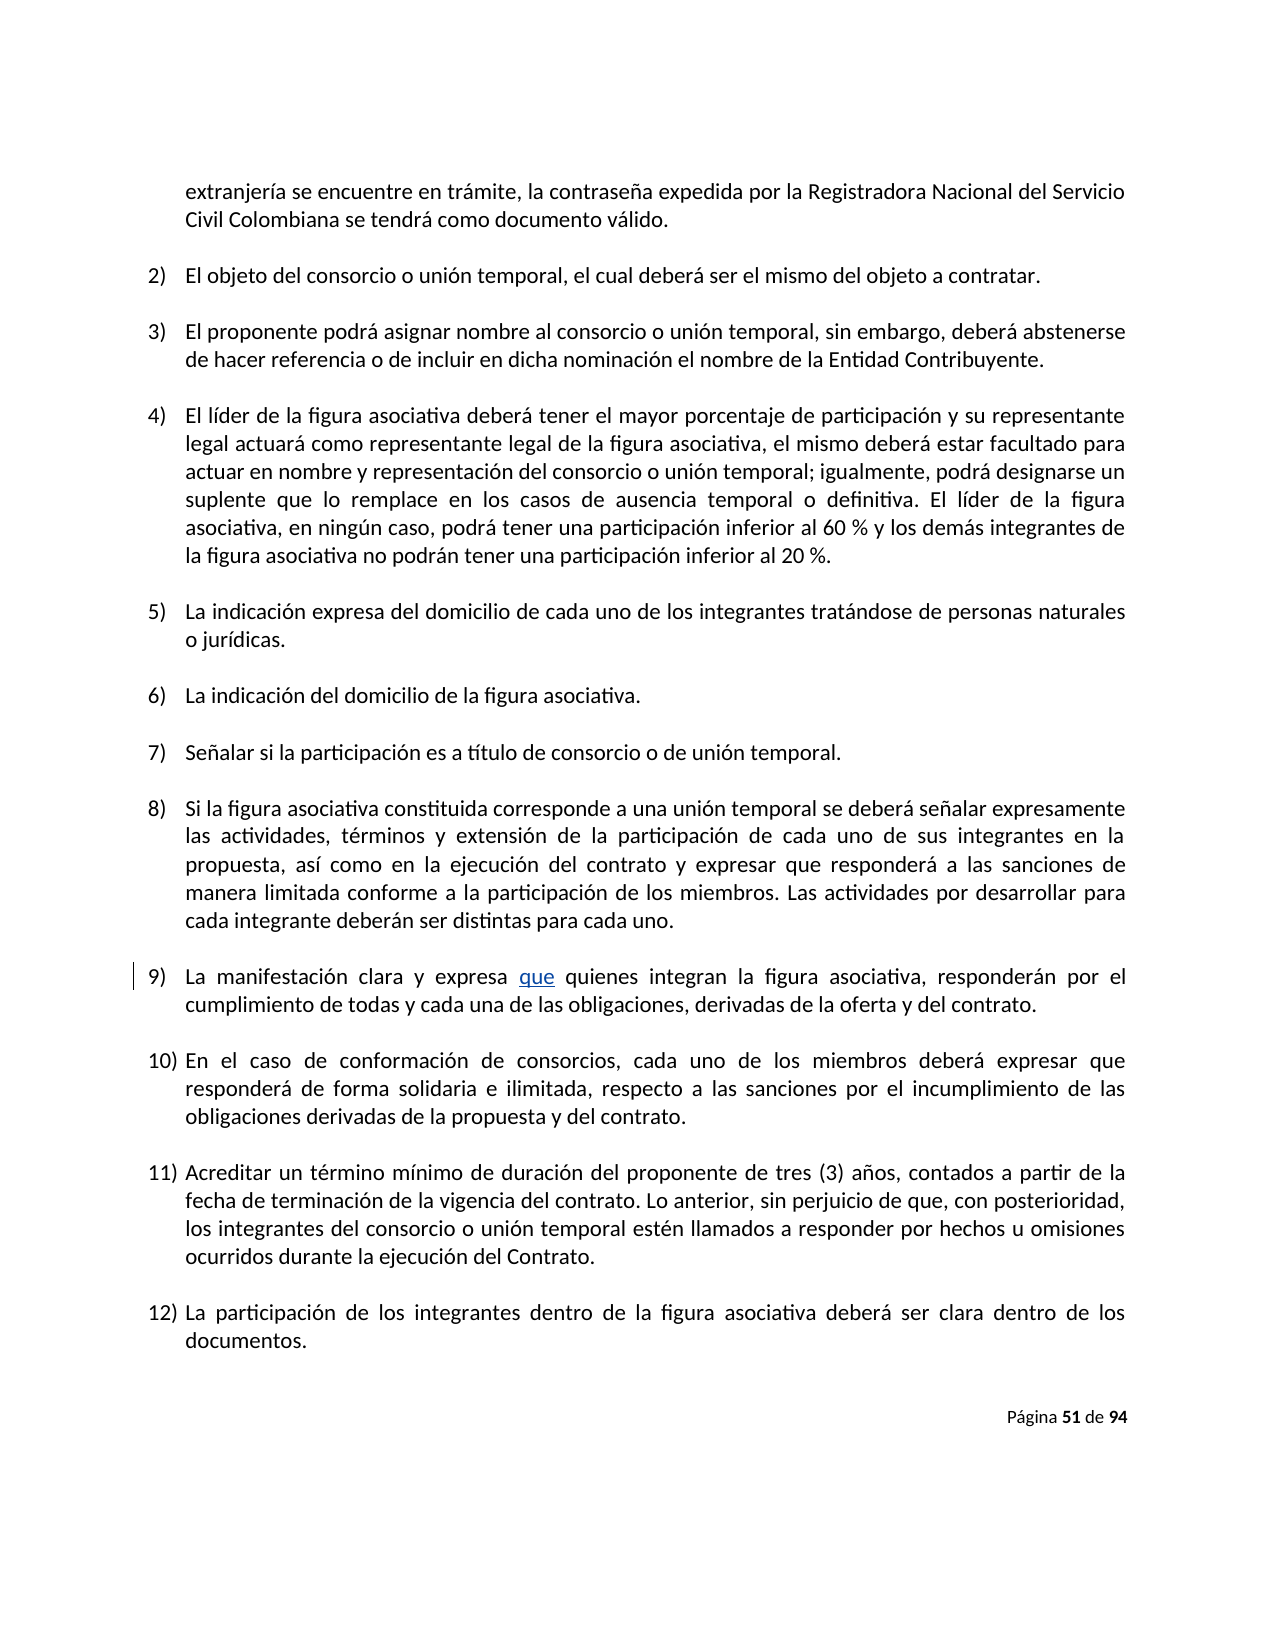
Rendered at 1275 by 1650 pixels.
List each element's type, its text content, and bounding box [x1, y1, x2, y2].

list El líder de la figura asociativa deberá tener el mayor porcentaje de participación y su representante legal actuará como representante legal de la figura asociativa, el mismo deberá estar facultado para actuar en nombre y representación del consorcio o unión temporal; igualmente, podrá designarse un suplente que lo remplace en los casos de ausencia temporal o definitiva. El líder de la figura asociativa, en ningún caso, podrá tener una participación inferior al 60 % y los demás integrantes de la figura asociativa no podrán tener una participación inferior al 20 %. [148, 401, 1127, 569]
list En el caso de conformación de consorcios, cada uno de los miembros deberá expresar que responderá de forma solidaria e ilimitada, respecto a las sanciones por el incumplimiento de las obligaciones derivadas de la propuesta y del contrato. [148, 1046, 1127, 1130]
list La indicación expresa del domicilio de cada uno de los integrantes tratándose de personas naturales o jurídicas. [148, 597, 1127, 653]
list La manifestación clara y expresa quienes integran la figura asociativa, responderán por el cumplimiento de todas y cada una de las obligaciones, derivadas de la oferta y del contrato. [148, 962, 1127, 1018]
list El proponente podrá asignar nombre al consorcio o unión temporal, sin embargo, deberá abstenerse de hacer referencia o de incluir en dicha nominación el nombre de la Entidad Contribuyente. [148, 317, 1127, 373]
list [148, 177, 1127, 233]
list Si la figura asociativa constituida corresponde a una unión temporal se deberá señalar expresamente las actividades, términos y extensión de la participación de cada uno de sus integrantes en la propuesta, así como en la ejecución del contrato y expresar que responderá a las sanciones de manera limitada conforme a la participación de los miembros. Las actividades por desarrollar para cada integrante deberán ser distintas para cada uno. [148, 794, 1127, 934]
list La participación de los integrantes dentro de la figura asociativa deberá ser clara dentro de los documentos. [148, 1298, 1127, 1354]
list La indicación del domicilio de la figura asociativa. [148, 682, 1127, 709]
list Acreditar un término mínimo de duración del proponente de tres (3) años, contados a partir de la fecha de terminación de la vigencia del contrato. Lo anterior, sin perjuicio de que, con posterioridad, los integrantes del consorcio o unión temporal estén llamados a responder por hechos u omisiones ocurridos durante la ejecución del Contrato. [148, 1158, 1127, 1270]
list El objeto del consorcio o unión temporal, el cual deberá ser el mismo del objeto a contratar. [148, 261, 1127, 289]
list Señalar si la participación es a título de consorcio o de unión temporal. [148, 738, 1127, 766]
